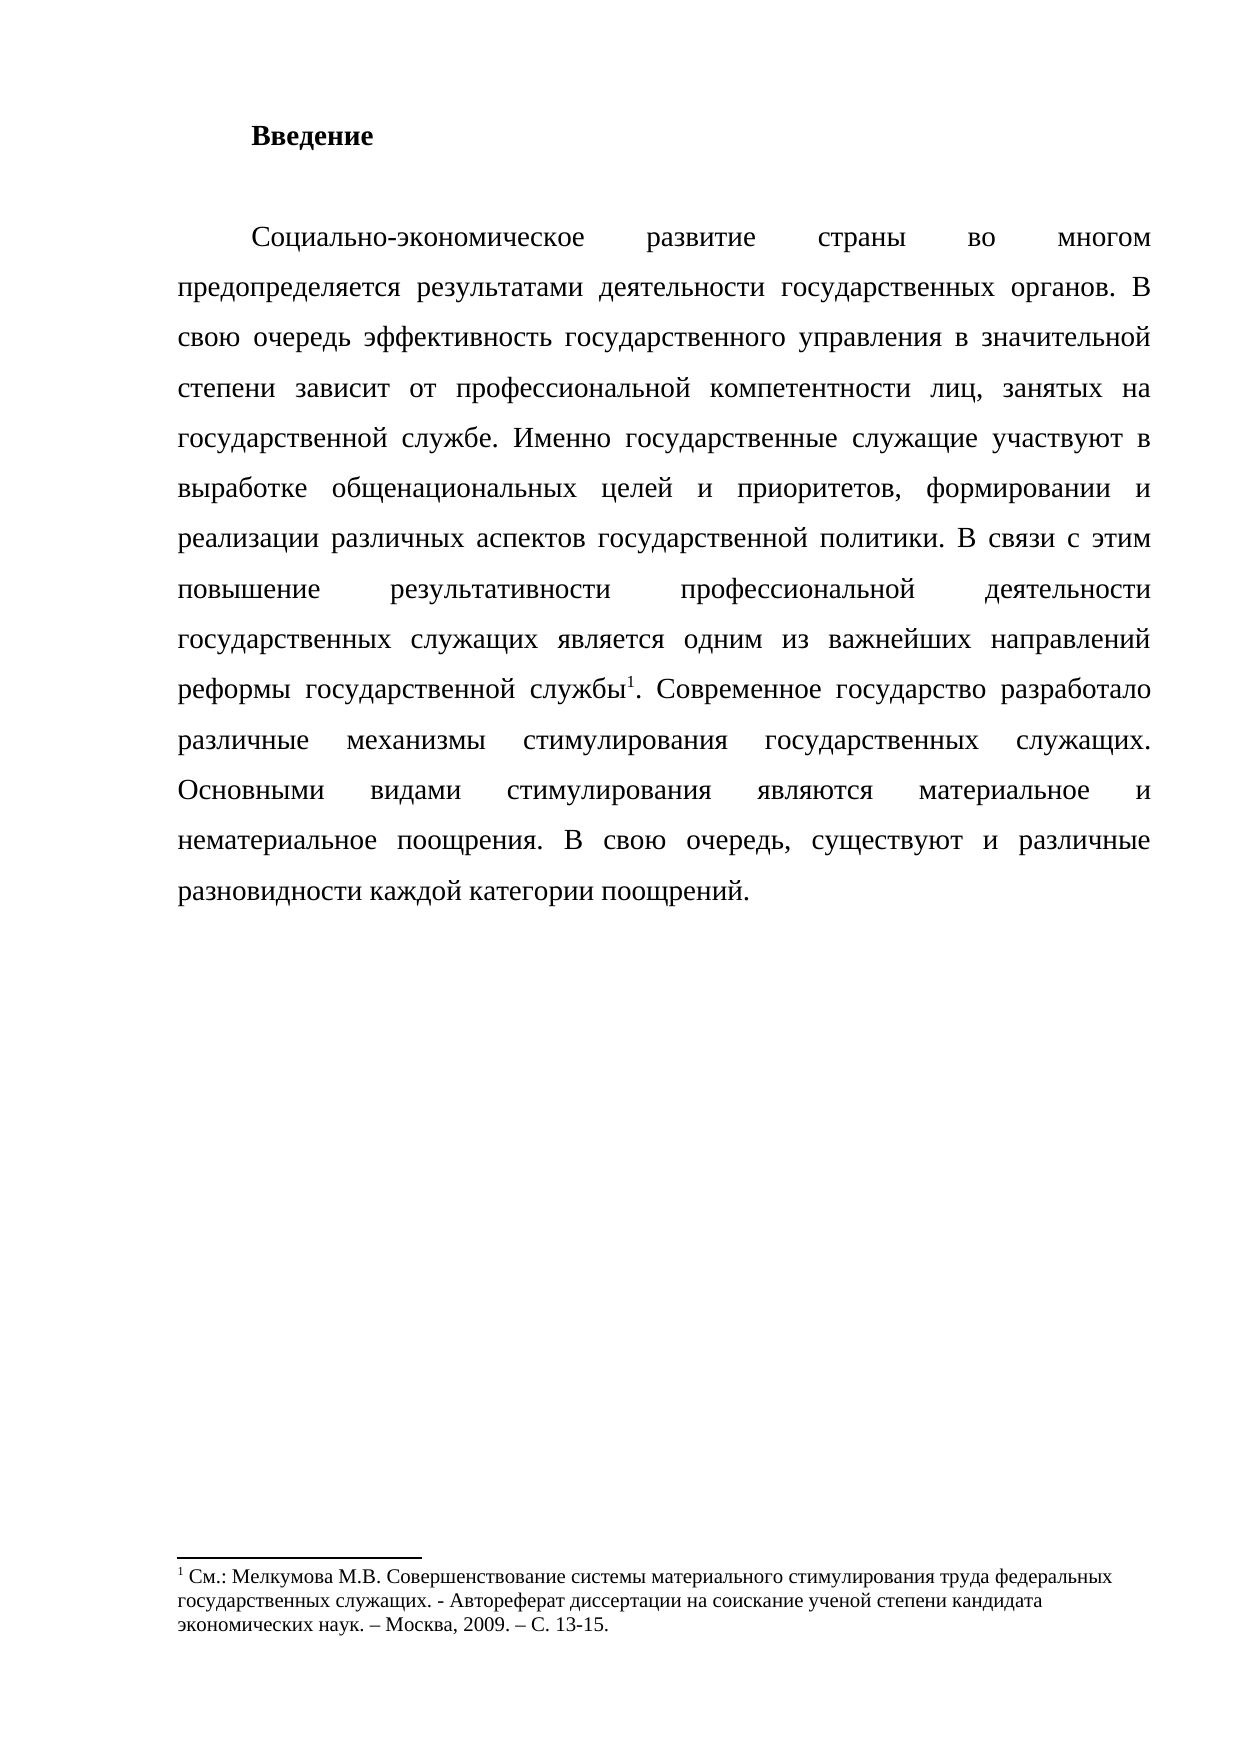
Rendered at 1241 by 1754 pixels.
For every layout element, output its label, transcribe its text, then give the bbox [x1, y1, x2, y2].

text Введение [177, 118, 1152, 152]
text Социально-экономическое развитие страны во многом предопределяется результатами деятельности государственных органов. В свою очередь эффективность государственного управления в значительной степени зависит от профессиональной компетентности лиц, занятых на государственной службе. Именно государственные служащие участвуют в выработке общенациональных целей и приоритетов, формировании и реализации различных аспектов государственной политики. В связи с этим повышение результативности профессиональной деятельности государственных служащих является одним из важнейших направлений реформы государственной службы. Современное государство разработало различные механизмы стимулирования государственных служащих. Основными видами стимулирования являются материальное и нематериальное поощрения. В свою очередь, существуют и различные разновидности каждой категории поощрений. [177, 219, 1152, 906]
